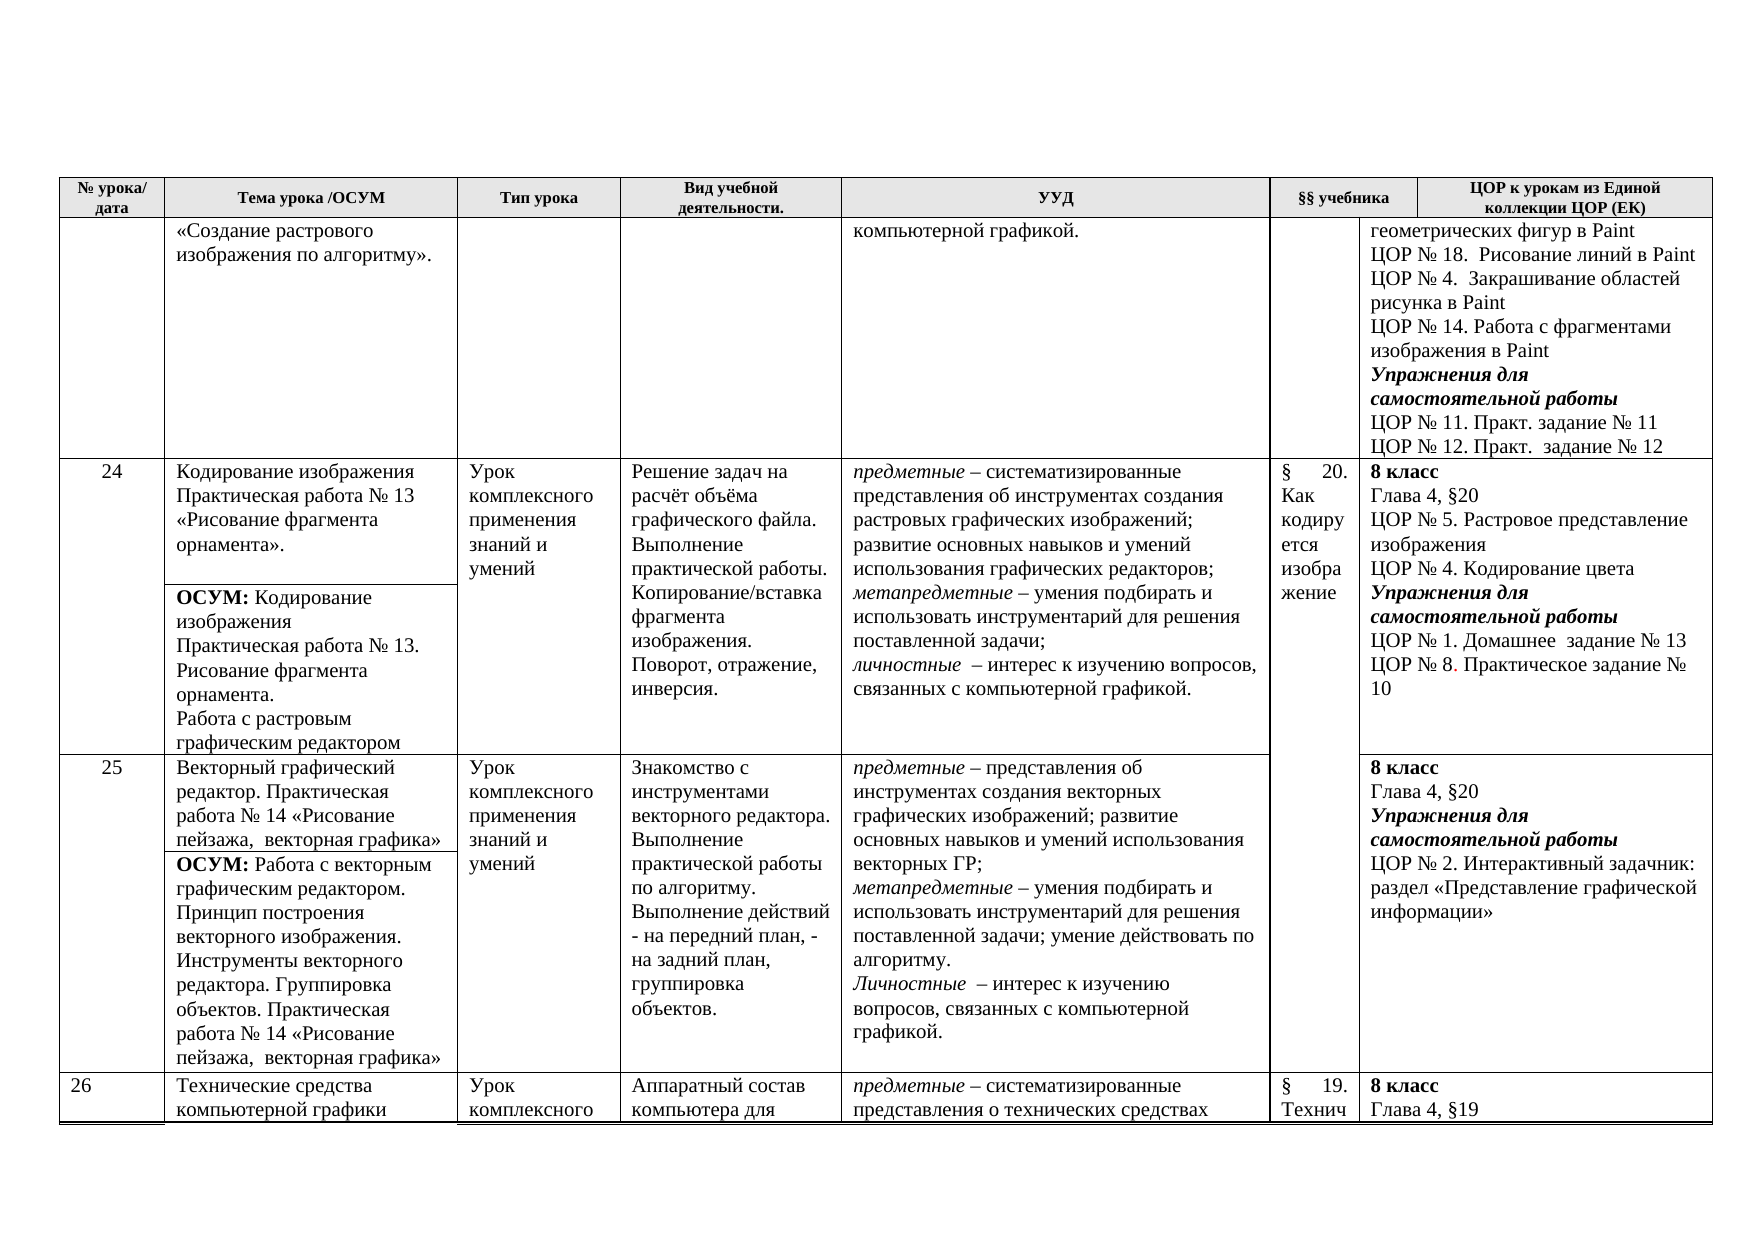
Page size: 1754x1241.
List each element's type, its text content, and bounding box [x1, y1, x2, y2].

table_cell Знакомство с инструментами векторного редактора. Выполнение практической работы по алгоритму. Выполнение действий - на передний план, - на задний план, группировка объектов. [621, 755, 841, 1072]
table_cell Урок комплексного применения знаний и умений [458, 755, 620, 1072]
table_cell 8 класс Глава 4, 20 ЦОР № 5. Растровое представление изображения ЦОР № 4. Кодирование цвета Упражнения для самостоятельной работы ЦОР № 1. Домашнее задание № 13 ЦОР № 8. Практическое задание № 10 [1360, 459, 1712, 754]
table_cell 26 [60, 1073, 164, 1121]
table_cell предметные – представления об инструментах создания векторных графических изображений; развитие основных навыков и умений использования векторных ГР; метапредметные – умения подбирать и использовать инструментарий для решения поставленной задачи; умение действовать по алгоритму. Личностные – интерес к изучению вопросов, связанных с компьютерной графикой. [842, 755, 1269, 1072]
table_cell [842, 1073, 1269, 1121]
table_cell Кодирование изображения Практическая работа № 13 «Рисование фрагмента орнамента». [165, 459, 457, 584]
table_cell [458, 1073, 620, 1121]
table_cell Технические средства компьютерной графики [165, 1073, 457, 1121]
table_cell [621, 1073, 841, 1121]
table_header §§ учебника [1271, 178, 1417, 217]
table_header ЦОР к урокам из Единой коллекции ЦОР (ЕК) [1418, 178, 1712, 217]
table_header Вид учебной деятельности. [621, 178, 841, 217]
table_header № урока/ дата [60, 178, 164, 217]
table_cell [1271, 1073, 1359, 1121]
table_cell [165, 218, 457, 458]
table_cell 20. Как кодируется изображение [1271, 459, 1359, 1072]
table_cell 24 [60, 459, 164, 754]
table_cell предметные – систематизированные представления об инструментах создания растровых графических изображений; развитие основных навыков и умений использования графических редакторов; метапредметные – умения подбирать и использовать инструментарий для решения поставленной задачи; личностные – интерес к изучению вопросов, связанных с компьютерной графикой. [842, 459, 1269, 754]
table_cell Решение задач на расчёт объёма графического файла. Выполнение практической работы. Копирование/вставка фрагмента изображения. Поворот, отражение, инверсия. [621, 459, 841, 754]
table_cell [1360, 1073, 1712, 1121]
table_cell Векторный графический редактор. Практическая работа № 14 «Рисование пейзажа, векторная графика» [165, 755, 457, 851]
table_header Тема урока /ОСУМ [165, 178, 457, 217]
table_header Тип урока [458, 178, 620, 217]
table_header УУД [842, 178, 1269, 217]
table_cell ОСУМ: Кодирование изображения Практическая работа № 13. Рисование фрагмента орнамента. Работа с растровым графическим редактором [165, 585, 457, 754]
table_cell Урок комплексного применения знаний и умений [458, 459, 620, 754]
table_cell 8 класс Глава 4, 20 Упражнения для самостоятельной работы ЦОР № 2. Интерактивный задачник: раздел «Представление графической информации» [1360, 755, 1712, 1072]
table_cell ОСУМ: Работа с векторным графическим редактором. Принцип построения векторного изображения. Инструменты векторного редактора. Группировка объектов. Практическая работа № 14 «Рисование пейзажа, векторная графика» [165, 852, 457, 1072]
table_cell 25 [60, 755, 164, 1072]
